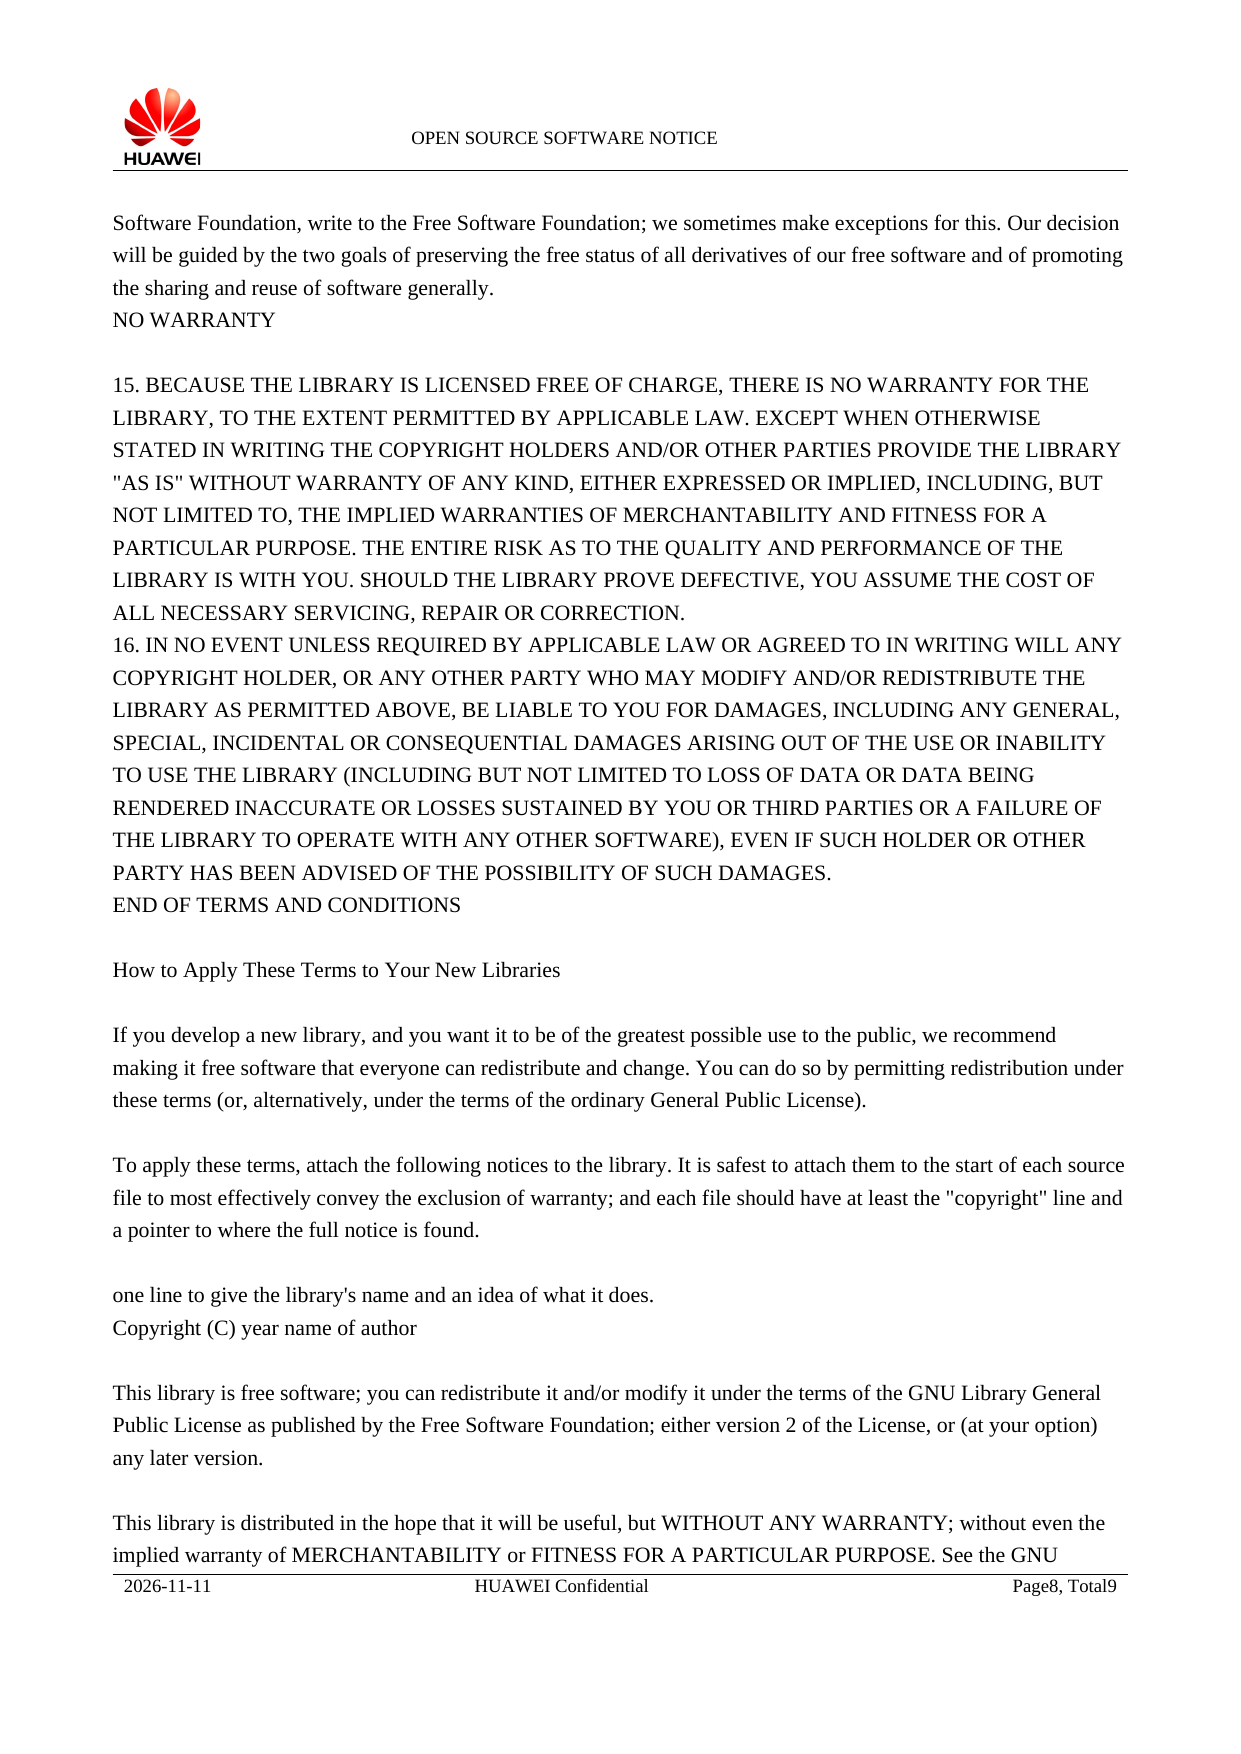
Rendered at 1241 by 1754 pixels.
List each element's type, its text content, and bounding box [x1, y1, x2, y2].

picture [124, 88, 201, 165]
